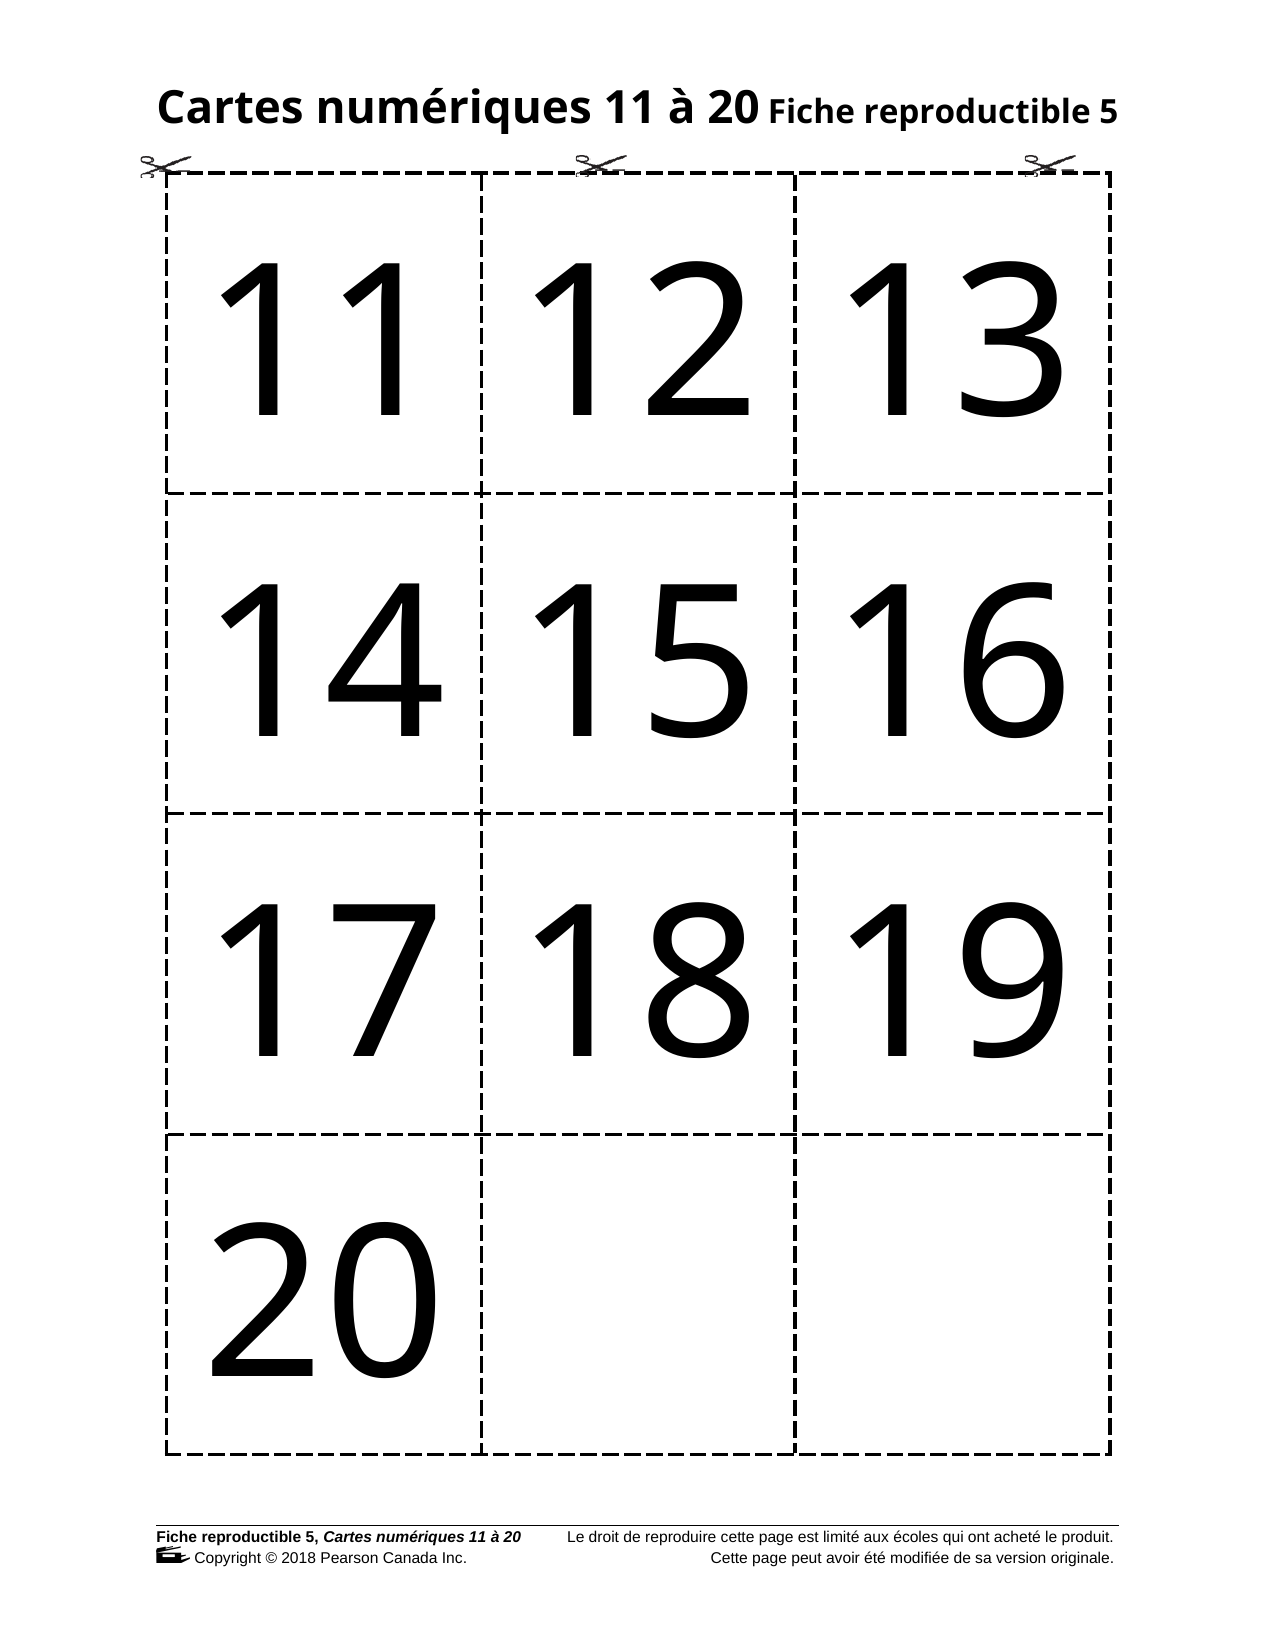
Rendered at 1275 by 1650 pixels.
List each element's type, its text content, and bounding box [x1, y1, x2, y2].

text Cartes numériques 11 à 20 Fiche reproductible 5 [156, 75, 1119, 137]
table_cell 18 [481, 812, 795, 1132]
table_cell 15 [481, 492, 795, 812]
table_cell [481, 1133, 795, 1453]
table_cell 20 [166, 1133, 481, 1453]
table_cell 14 [166, 492, 481, 812]
picture [156, 1546, 190, 1563]
table_cell 19 [795, 812, 1110, 1132]
table_header 11 [166, 171, 481, 492]
table_header 12 [481, 171, 795, 492]
table_cell 16 [795, 492, 1110, 812]
table_header 13 [795, 171, 1110, 492]
table_cell [795, 1133, 1110, 1453]
table_cell 17 [166, 812, 481, 1132]
